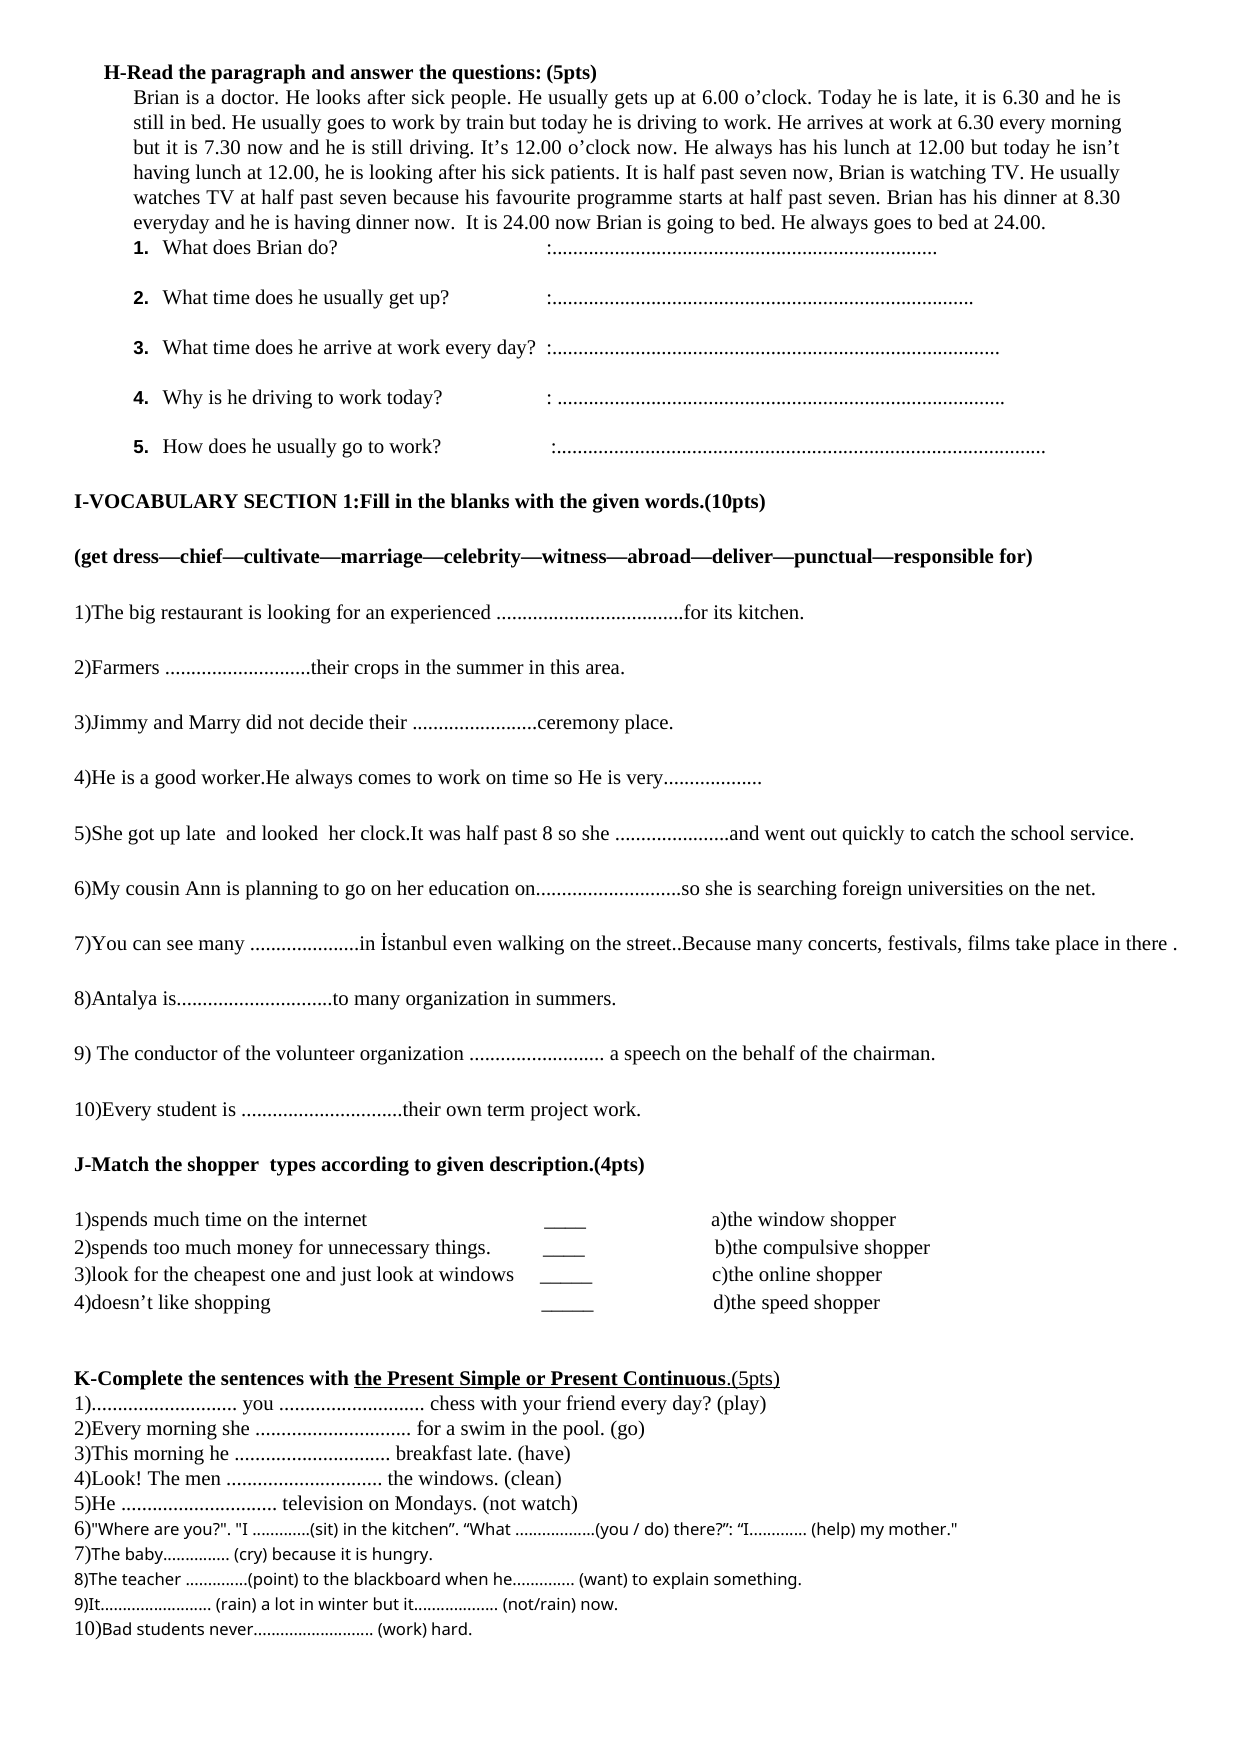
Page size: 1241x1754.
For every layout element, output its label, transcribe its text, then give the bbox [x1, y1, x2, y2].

list 4)doesn’t like shopping _____ d)the speed shopper [74, 1290, 1196, 1314]
list 4)He is a good worker.He always comes to work on time so He is very................... [74, 765, 1196, 789]
list 8)Antalya is..............................to many organization in summers. [74, 986, 1196, 1010]
text 7)The baby............... (cry) because it is hungry. [74, 1541, 1122, 1566]
text 4)Look! The men .............................. the windows. (clean) [74, 1466, 1122, 1491]
list 7)You can see many .....................in İstanbul even walking on the street..Because many concerts, festivals, films take place in there . [74, 931, 1196, 955]
list 2)Farmers ............................their crops in the summer in this area. [74, 655, 1196, 679]
text 9)It......................... (rain) a lot in winter but it................... (not/rain) now. [74, 1591, 1122, 1616]
list I-VOCABULARY SECTION 1:Fill in the blanks with the given words.(10pts) [74, 489, 1196, 513]
list What time does he arrive at work every day? :...................................................................................... [133, 334, 1122, 359]
text Brian is a doctor. He looks after sick people. He usually gets up at 6.00 o’clock. Today he is late, it is 6.30 and he is still in bed. He usually goes to work by train but today he is driving to work. He arrives at work at 6.30 every morning but it is 7.30 now and he is still driving. It’s 12.00 o’clock now. He always has his lunch at 12.00 but today he isn’t having lunch at 12.00, he is looking after his sick patients. It is half past seven now, Brian is watching TV. He usually watches TV at half past seven because his favourite programme starts at half past seven. Brian has his dinner at 8.30 everyday and he is having dinner now. It is 24.00 now Brian is going to bed. He always goes to bed at 24.00. [133, 84, 1122, 234]
text 5)He .............................. television on Mondays. (not watch) [74, 1491, 1122, 1516]
list What time does he usually get up? :................................................................................. [133, 284, 1122, 309]
text H-Read the paragraph and answer the questions: (5pts) [103, 59, 1122, 84]
list 6)My cousin Ann is planning to go on her education on............................so she is searching foreign universities on the net. [74, 876, 1196, 900]
text K-Complete the sentences with the Present Simple or Present Continuous.(5pts) [74, 1366, 1122, 1391]
text 10)Bad students never........................... (work) hard. [74, 1616, 1122, 1641]
text 6)"Where are you?". "I .............(sit) in the kitchen”. “What ..................(you / do) there?”: “I............. (help) my mother." [74, 1516, 1122, 1541]
list (get dress—chief—cultivate—marriage—celebrity—witness—abroad—deliver—punctual—responsible for) [74, 544, 1196, 568]
list 3)look for the cheapest one and just look at windows _____ c)the online shopper [74, 1262, 1196, 1286]
list How does he usually go to work? :.............................................................................................. [133, 434, 1196, 458]
list Why is he driving to work today? : ...................................................................................... [133, 384, 1122, 409]
list 3)Jimmy and Marry did not decide their ........................ceremony place. [74, 710, 1196, 734]
text 3)This morning he .............................. breakfast late. (have) [74, 1441, 1122, 1466]
list 5)She got up late and looked her clock.It was half past 8 so she ......................and went out quickly to catch the school service. [74, 821, 1196, 844]
text 1)............................ you ............................ chess with your friend every day? (play) [74, 1391, 1122, 1416]
list 9) The conductor of the volunteer organization .......................... a speech on the behalf of the chairman. [74, 1041, 1196, 1065]
list 1)The big restaurant is looking for an experienced ....................................for its kitchen. [74, 600, 1196, 624]
list 1)spends much time on the internet ____ a)the window shopper [74, 1207, 1196, 1231]
list What does Brian do? :.......................................................................... [133, 234, 1122, 259]
list 10)Every student is ...............................their own term project work. [74, 1097, 1196, 1121]
text 2)Every morning she .............................. for a swim in the pool. (go) [74, 1416, 1122, 1441]
text 8)The teacher ..............(point) to the blackboard when he.............. (want) to explain something. [74, 1566, 1122, 1591]
list 2)spends too much money for unnecessary things. ____ b)the compulsive shopper [74, 1234, 1196, 1259]
list J-Match the shopper types according to given description.(4pts) [74, 1152, 1196, 1176]
